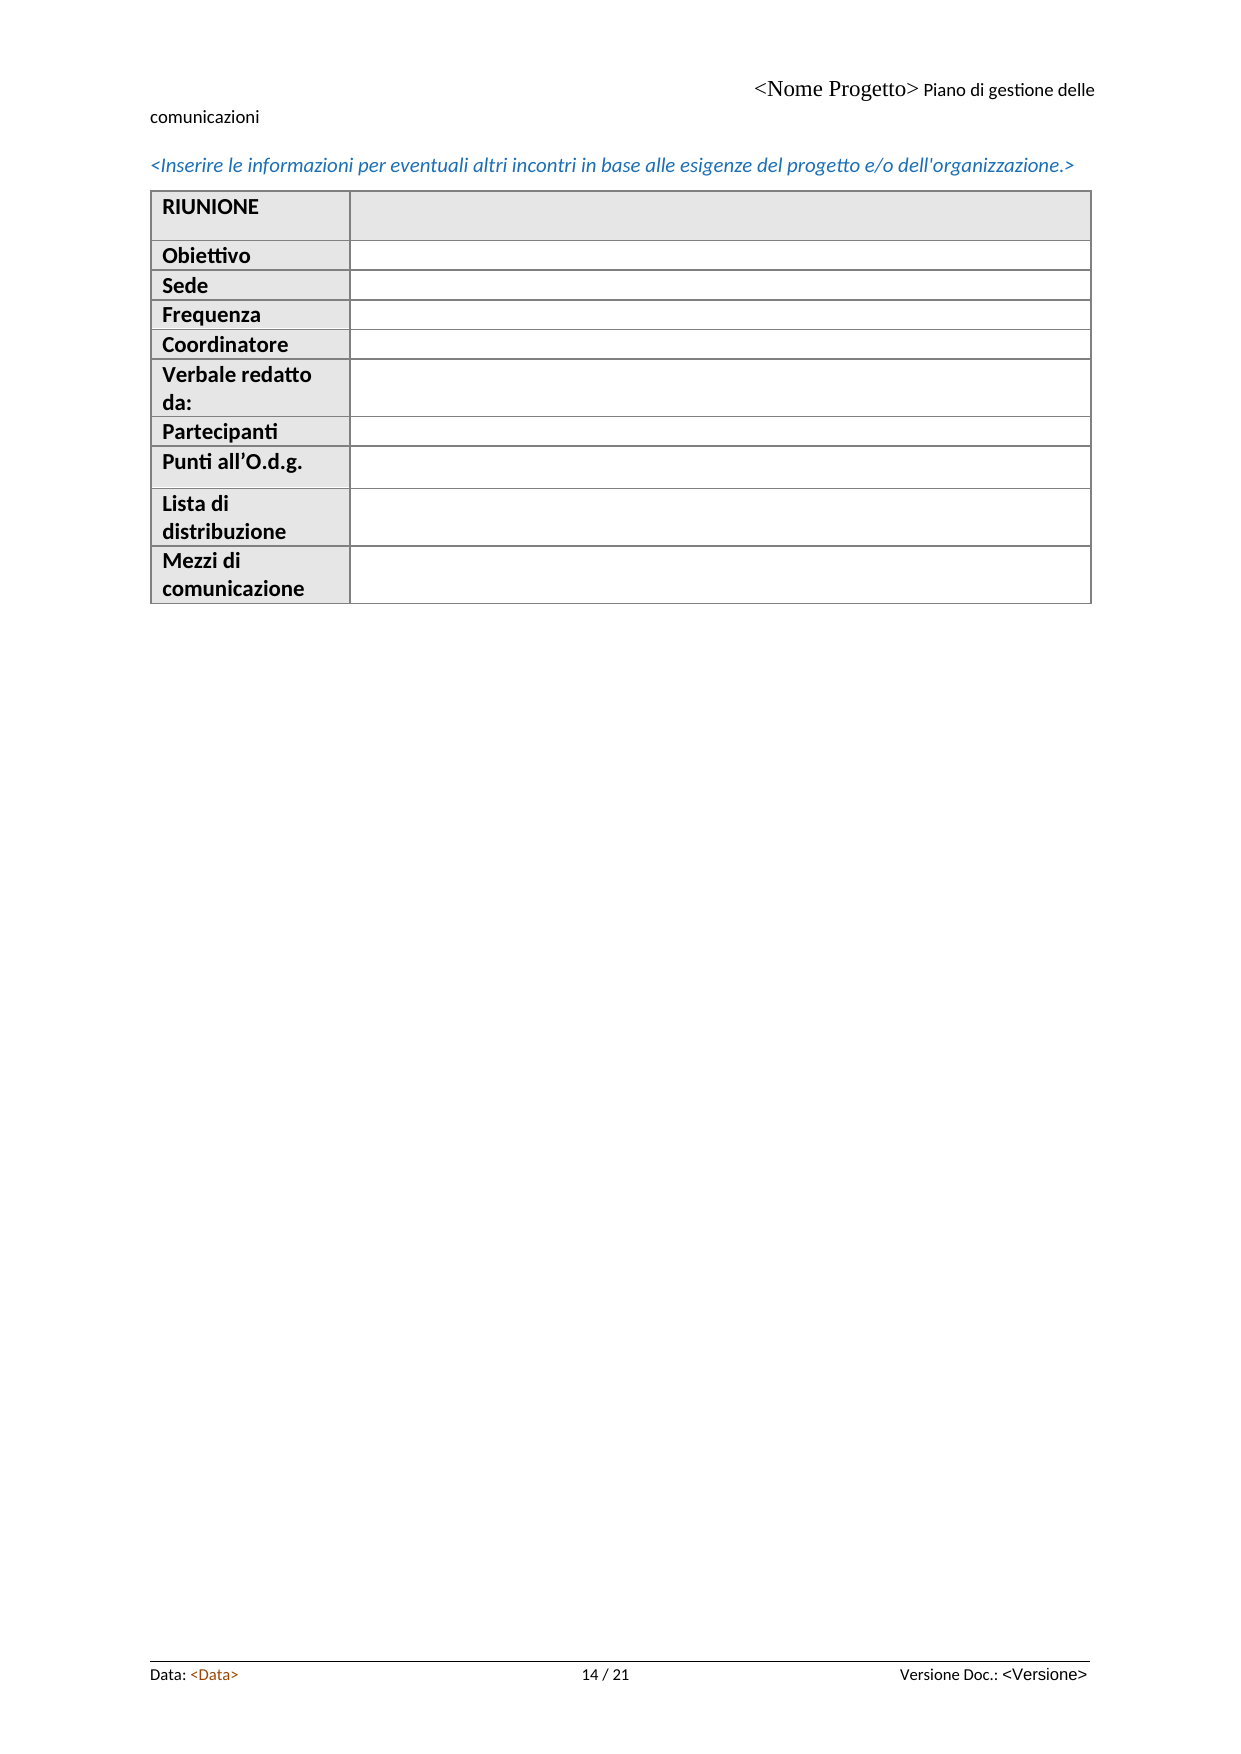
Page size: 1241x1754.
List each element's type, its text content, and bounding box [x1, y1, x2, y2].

table_cell [351, 447, 1090, 487]
table_cell Punti all’O.d.g. [152, 447, 349, 487]
text <Inserire le informazioni per eventuali altri incontri in base alle esigenze del progetto e/o dell'organizzazione.> [150, 152, 1090, 178]
table_cell Frequenza [152, 301, 349, 328]
table_cell [351, 360, 1090, 416]
table_cell [351, 489, 1090, 545]
table_cell Mezzi di comunicazione [152, 547, 349, 603]
table_cell Verbale redatto da: [152, 360, 349, 416]
table_cell [351, 417, 1090, 445]
table_cell Coordinatore [152, 330, 349, 358]
table_cell [351, 330, 1090, 358]
table_header RIUNIONE [152, 192, 349, 240]
table_cell [351, 301, 1090, 328]
table_header [351, 192, 1090, 240]
table_cell [351, 547, 1090, 603]
table_cell Lista di distribuzione [152, 489, 349, 545]
table_cell Obiettivo [152, 241, 349, 269]
table_cell [351, 271, 1090, 299]
table_cell [351, 241, 1090, 269]
table_cell Partecipanti [152, 417, 349, 445]
table_cell Sede [152, 271, 349, 299]
